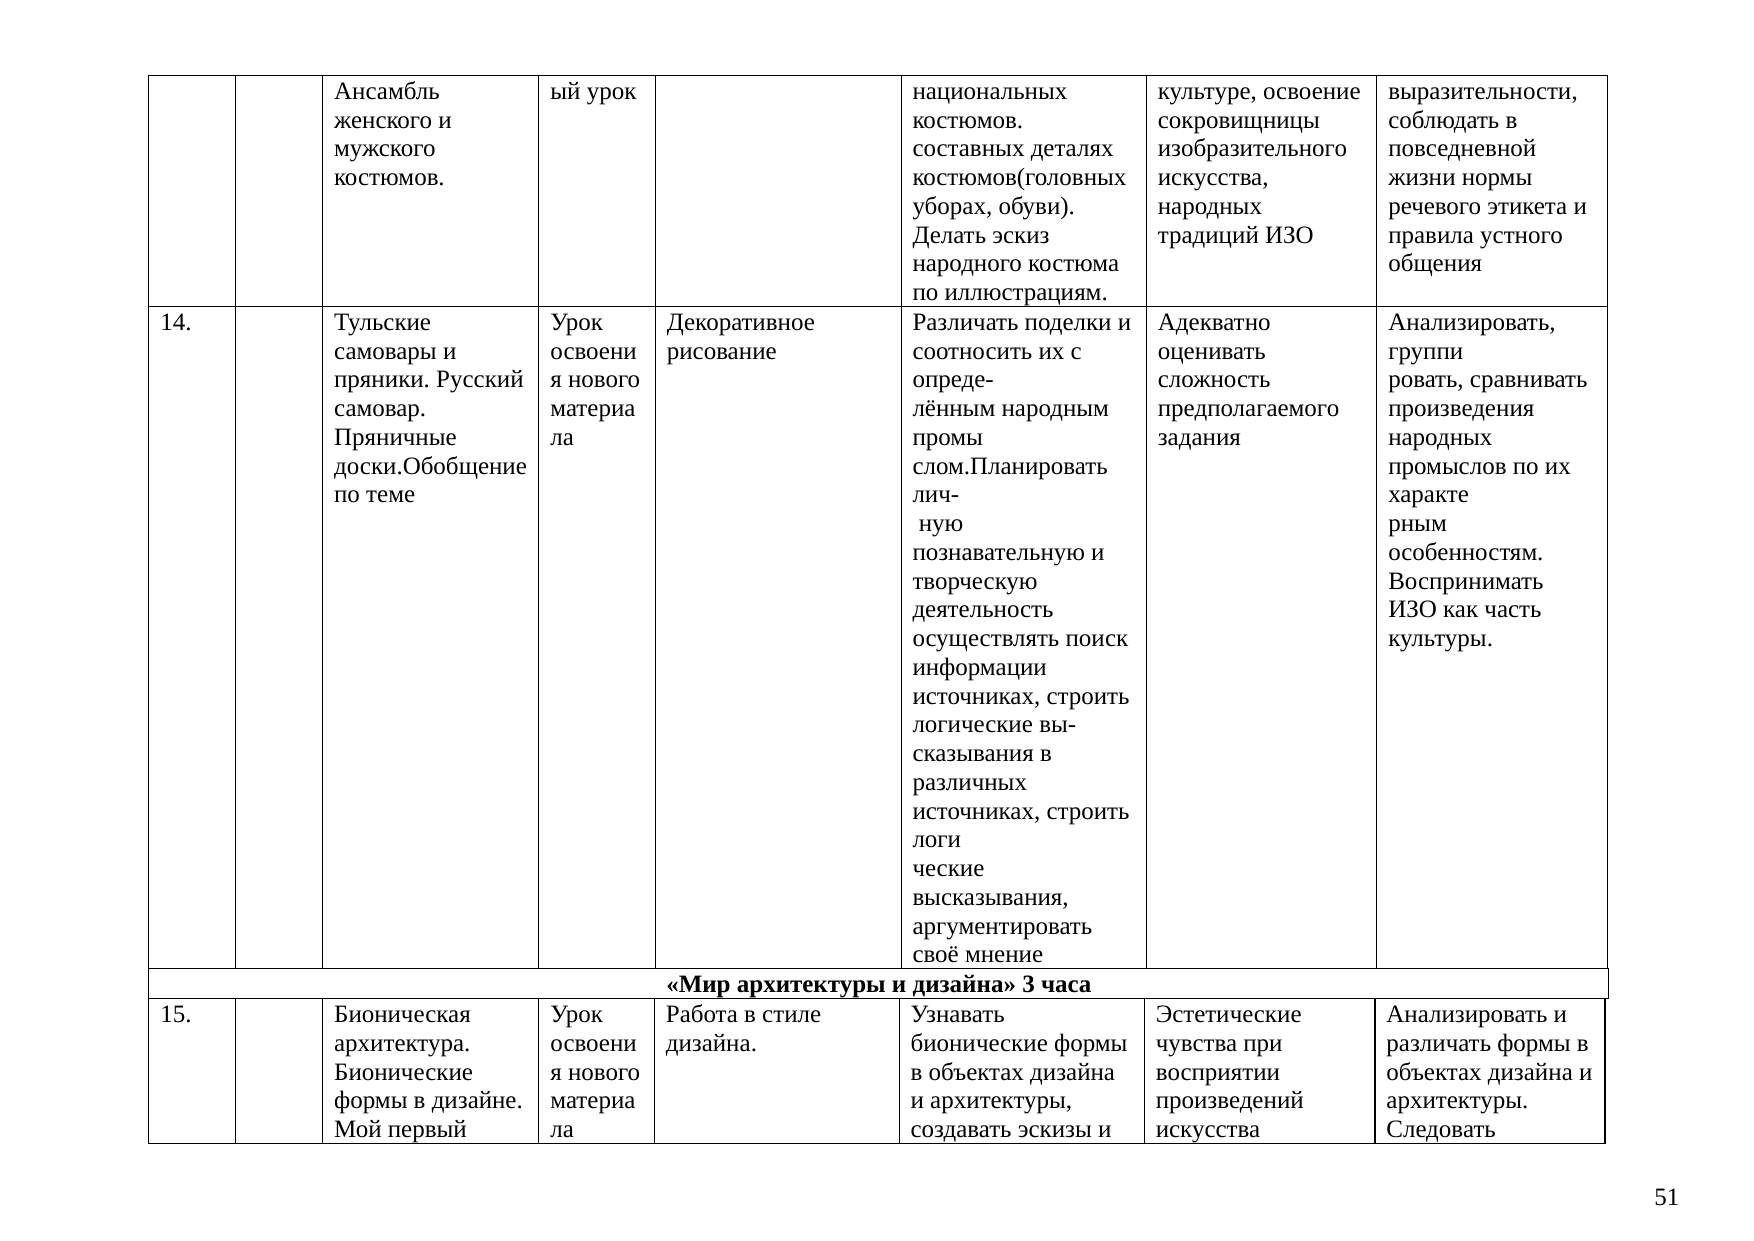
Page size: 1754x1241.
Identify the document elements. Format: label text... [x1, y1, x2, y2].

table_cell [236, 76, 322, 306]
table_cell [323, 999, 538, 1143]
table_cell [656, 76, 901, 306]
table_cell [149, 76, 235, 306]
table_cell [149, 999, 235, 1143]
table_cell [1376, 999, 1604, 1143]
table_cell Анализировать, группи ровать, сравнивать произведения народных промыслов по их характе рным особенностям. Воспринимать ИЗО как часть культуры. [1377, 307, 1607, 968]
table_cell «Мир архитектуры и дизайна» 3 часа [149, 969, 1608, 998]
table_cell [539, 76, 655, 306]
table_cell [900, 999, 1144, 1143]
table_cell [1145, 999, 1374, 1143]
table_cell Тульские самовары и пряники. Русский самовар. Пряничные доски.Обобщение по теме [323, 307, 538, 968]
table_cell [1147, 76, 1376, 306]
table_cell Различать поделки и соотносить их с опреде- лённым народным промы слом.Планировать лич- ную познавательную и творческую деятельность осуществлять поиск информации источниках, строить логические вы- сказывания в различных источниках, строить логи ческие высказывания, аргументировать своё мнение [902, 307, 1146, 968]
table_cell Урок освоения нового материала [539, 307, 655, 968]
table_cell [902, 76, 1146, 306]
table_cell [323, 76, 538, 306]
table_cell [1377, 76, 1607, 306]
table_cell Декоративное рисование [656, 307, 901, 968]
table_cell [539, 999, 654, 1143]
table_cell Адекватно оценивать сложность предполагаемого задания [1147, 307, 1376, 968]
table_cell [655, 999, 899, 1143]
table_cell [236, 999, 322, 1143]
table_cell [149, 307, 235, 968]
table_cell [236, 307, 322, 968]
